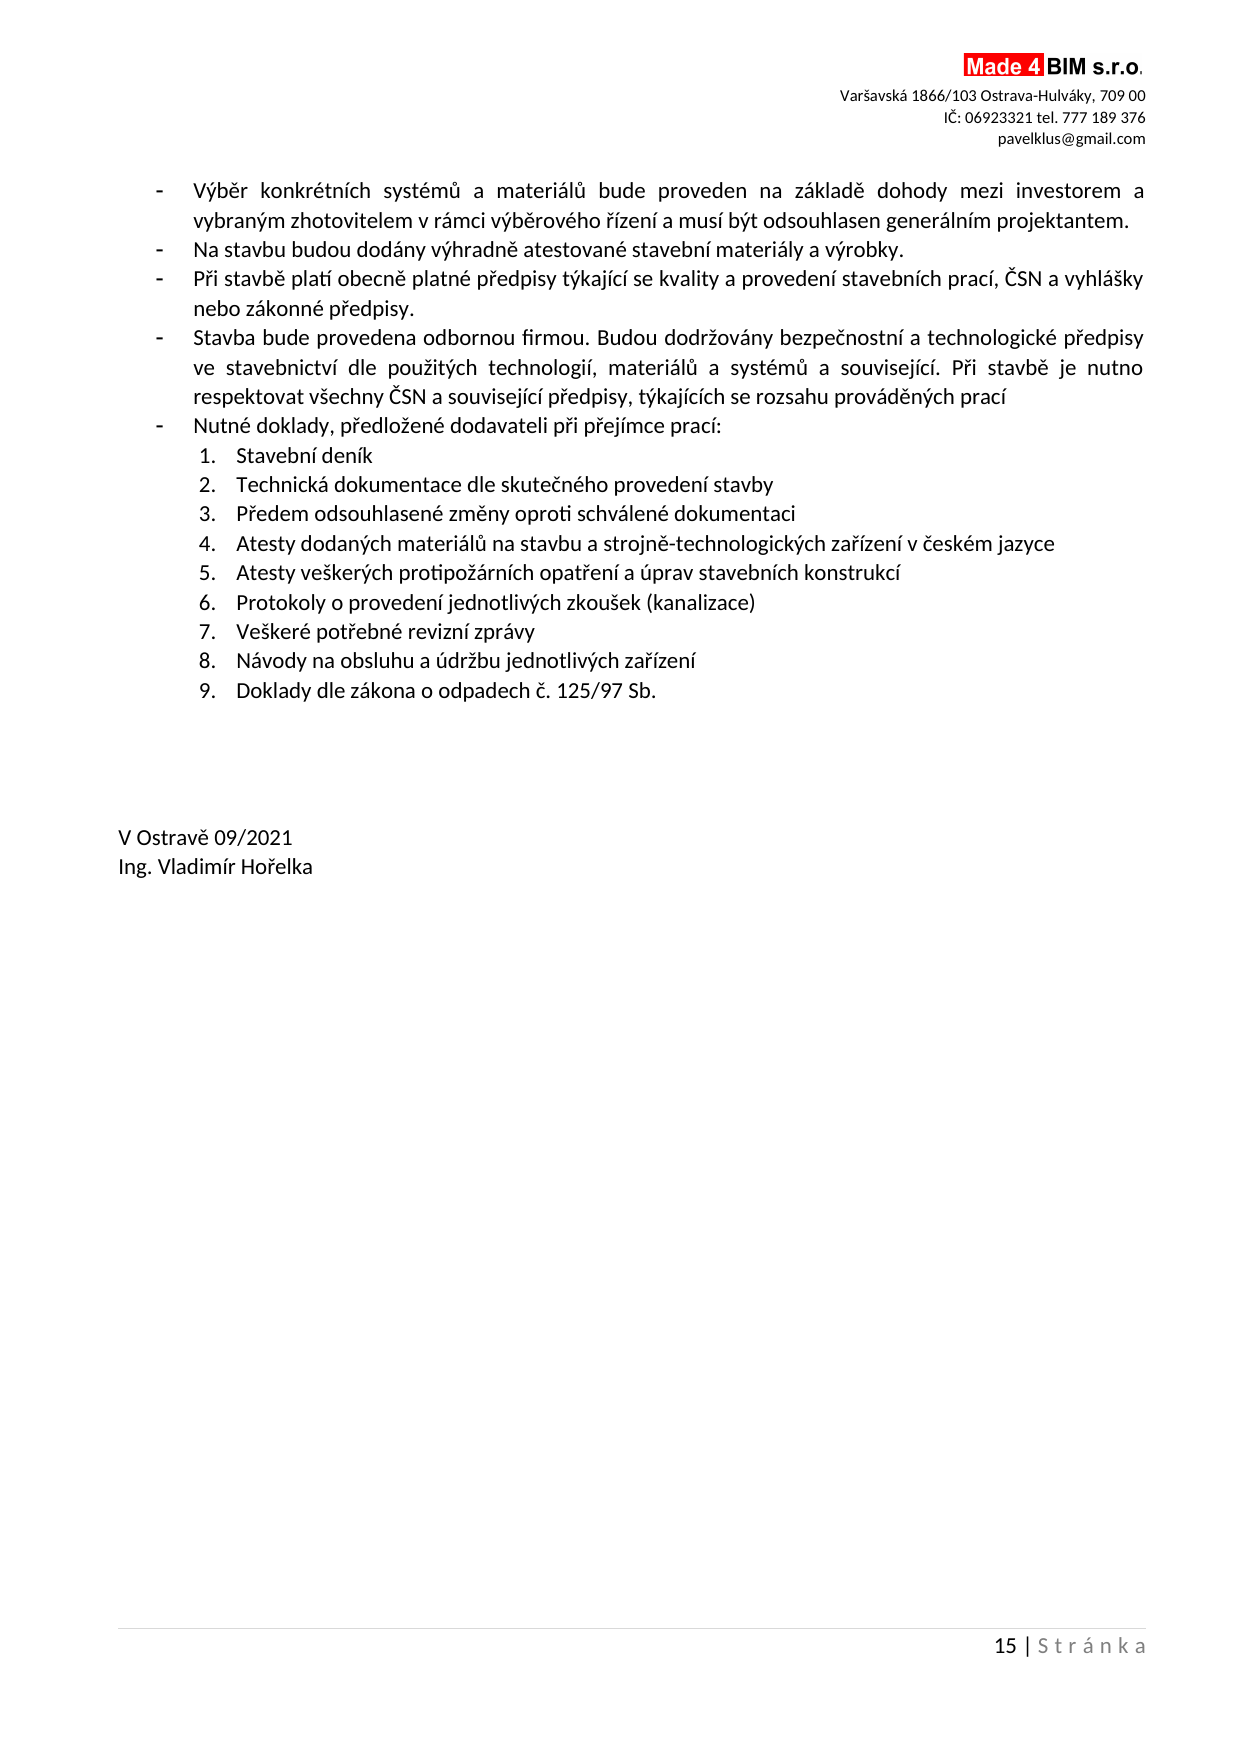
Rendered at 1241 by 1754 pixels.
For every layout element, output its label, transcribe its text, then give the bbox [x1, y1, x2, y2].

list Veškeré potřebné revizní zprávy [199, 617, 1146, 645]
list Návody na obsluhu a údržbu jednotlivých zařízení [199, 646, 1146, 674]
list Výběr konkrétních systémů a materiálů bude proveden na základě dohody mezi investorem a vybraným zhotovitelem v rámci výběrového řízení a musí být odsouhlasen generálním projektantem. [156, 176, 1146, 234]
list Stavební deník [199, 441, 1146, 469]
text V Ostravě 09/2021 [118, 823, 1146, 851]
list Předem odsouhlasené změny oproti schválené dokumentaci [199, 499, 1146, 528]
list Nutné doklady, předložené dodavateli při přejímce prací: [156, 411, 1146, 439]
list Na stavbu budou dodány výhradně atestované stavební materiály a výrobky. [156, 235, 1146, 263]
list Atesty dodaných materiálů na stavbu a strojně-technologických zařízení v českém jazyce [199, 529, 1146, 557]
text Ing. Vladimír Hořelka [118, 852, 1146, 880]
picture [963, 53, 1142, 76]
list Protokoly o provedení jednotlivých zkoušek (kanalizace) [199, 588, 1146, 616]
list Při stavbě platí obecně platné předpisy týkající se kvality a provedení stavebních prací, ČSN a vyhlášky nebo zákonné předpisy. [156, 264, 1146, 322]
list Technická dokumentace dle skutečného provedení stavby [199, 470, 1146, 498]
list Doklady dle zákona o odpadech č. 125/97 Sb. [199, 676, 1146, 704]
list Stavba bude provedena odbornou firmou. Budou dodržovány bezpečnostní a technologické předpisy ve stavebnictví dle použitých technologií, materiálů a systémů a související. Při stavbě je nutno respektovat všechny ČSN a související předpisy, týkajících se rozsahu prováděných prací [156, 323, 1146, 410]
list Atesty veškerých protipožárních opatření a úprav stavebních konstrukcí [199, 558, 1146, 586]
